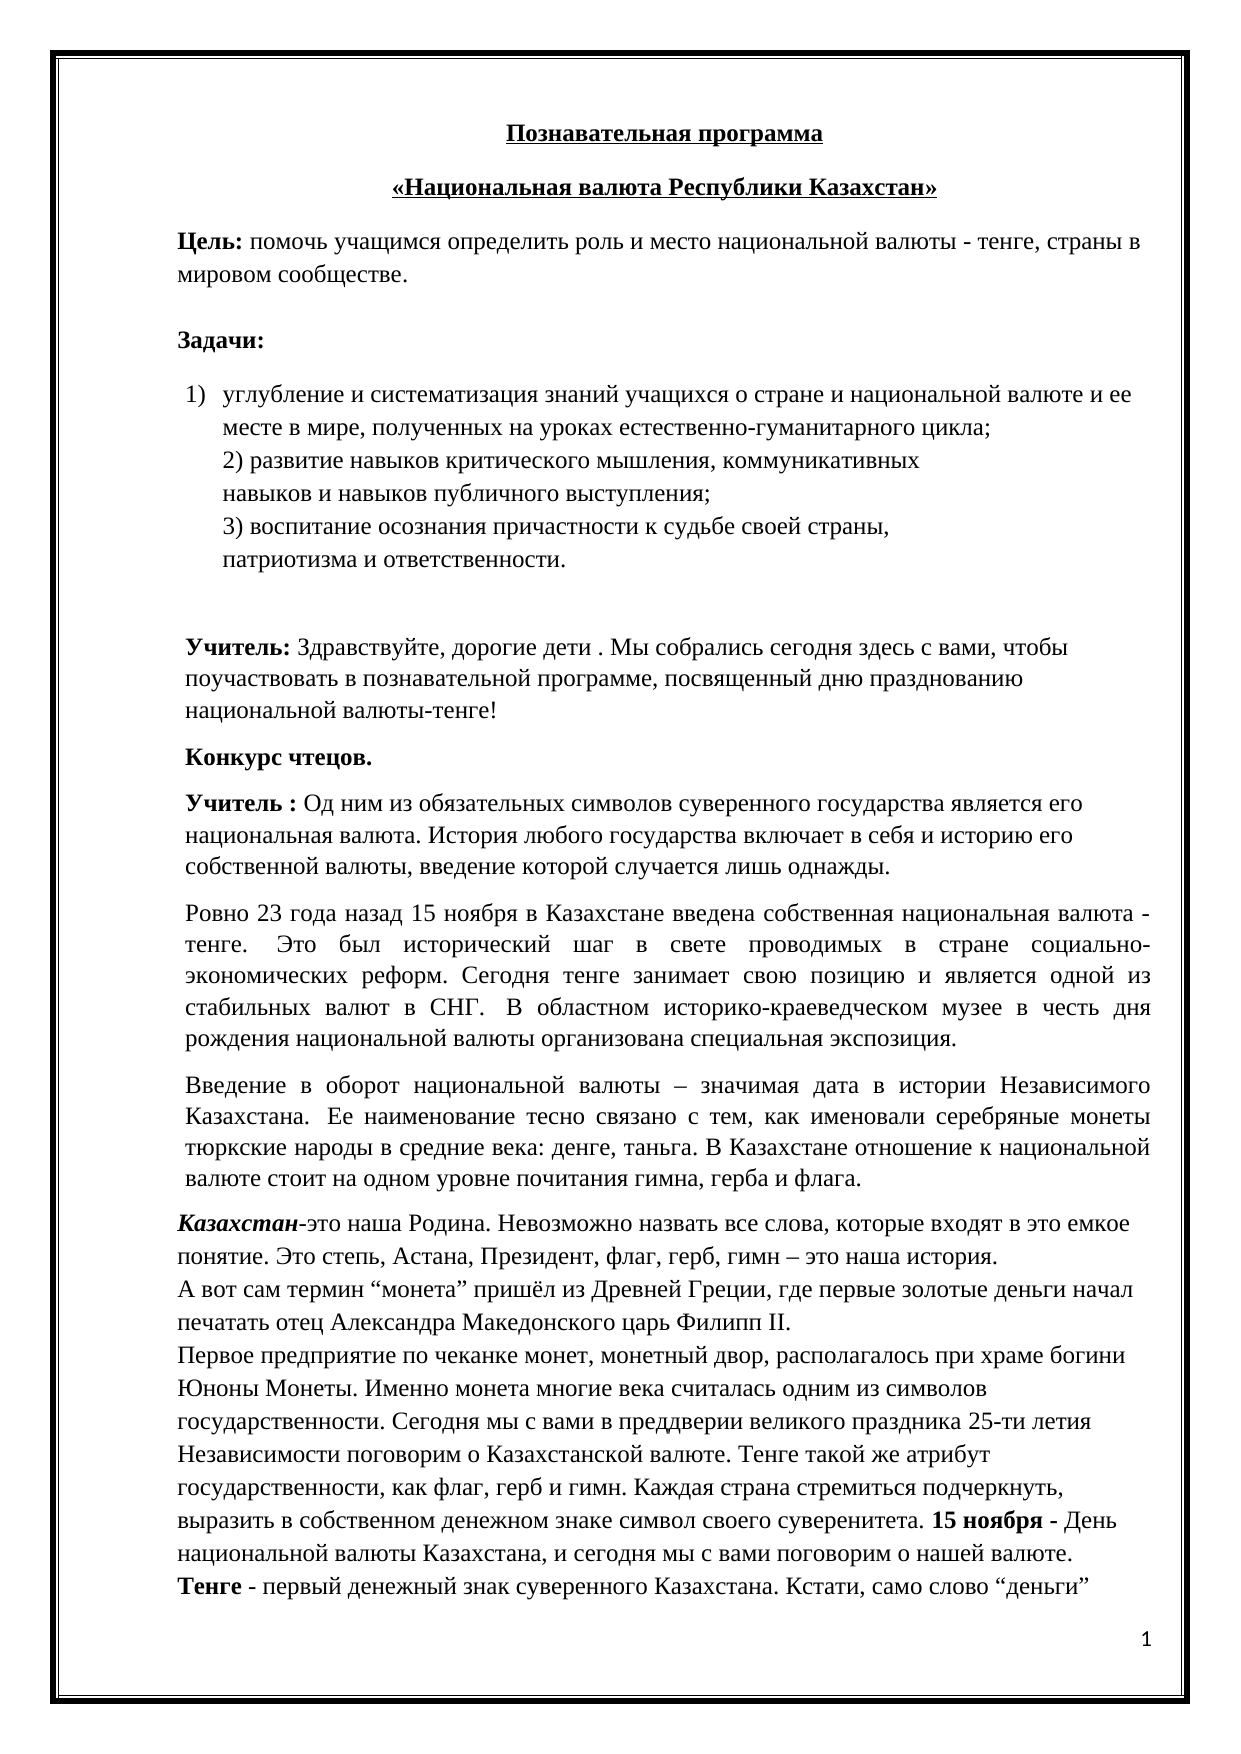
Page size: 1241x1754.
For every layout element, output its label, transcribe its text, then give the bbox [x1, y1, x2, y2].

text Введение в оборот национальной валюты – значимая дата в истории Независимого Казахстана. Ее наименование тесно связано с тем, как именовали серебряные монеты тюркские народы в средние века: денге, таньга. В Казахстане отношение к национальной валюте стоит на одном уровне почитания гимна, герба и флага. [185, 1067, 1152, 1192]
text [177, 1208, 1152, 1600]
text Учитель : Од ним из обязательных символов суверенного государства является его национальная валюта. История любого государства включает в себя и историю его собственной валюты, введение которой случается лишь однажды. [185, 786, 1152, 880]
list углубление и систематизация знаний учащихся о стране и национальной валюте и ее месте в мире, полученных на уроках естественно-гуманитарного цикла; 2) развитие навыков критического мышления, коммуникативных навыков и навыков публичного выступления; 3) воспитание осознания причастности к судьбе своей страны, патриотизма и ответственности. [185, 379, 1152, 605]
text Цель: помочь учащимся определить роль и место национальной валюты - тенге, страны в мировом сообществе. Задачи: [177, 226, 1152, 354]
text Учитель: Здравствуйте, дорогие дети . Мы собрались сегодня здесь с вами, чтобы поучаствовать в познавательной программе, посвященный дню празднованию национальной валюты-тенге! [185, 630, 1152, 723]
text Конкурс чтецов. [185, 739, 1152, 770]
text Познавательная программа [177, 118, 1152, 147]
text Ровно 23 года назад 15 ноября в Казахстане введена собственная национальная валюта - тенге. Это был исторический шаг в свете проводимых в стране социально-экономических реформ. Сегодня тенге занимает свою позицию и является одной из стабильных валют в СНГ. В областном историко-краеведческом музее в честь дня рождения национальной валюты организована специальная экспозиция. [185, 895, 1152, 1052]
text «Национальная валюта Республики Казахстан» [177, 172, 1152, 201]
